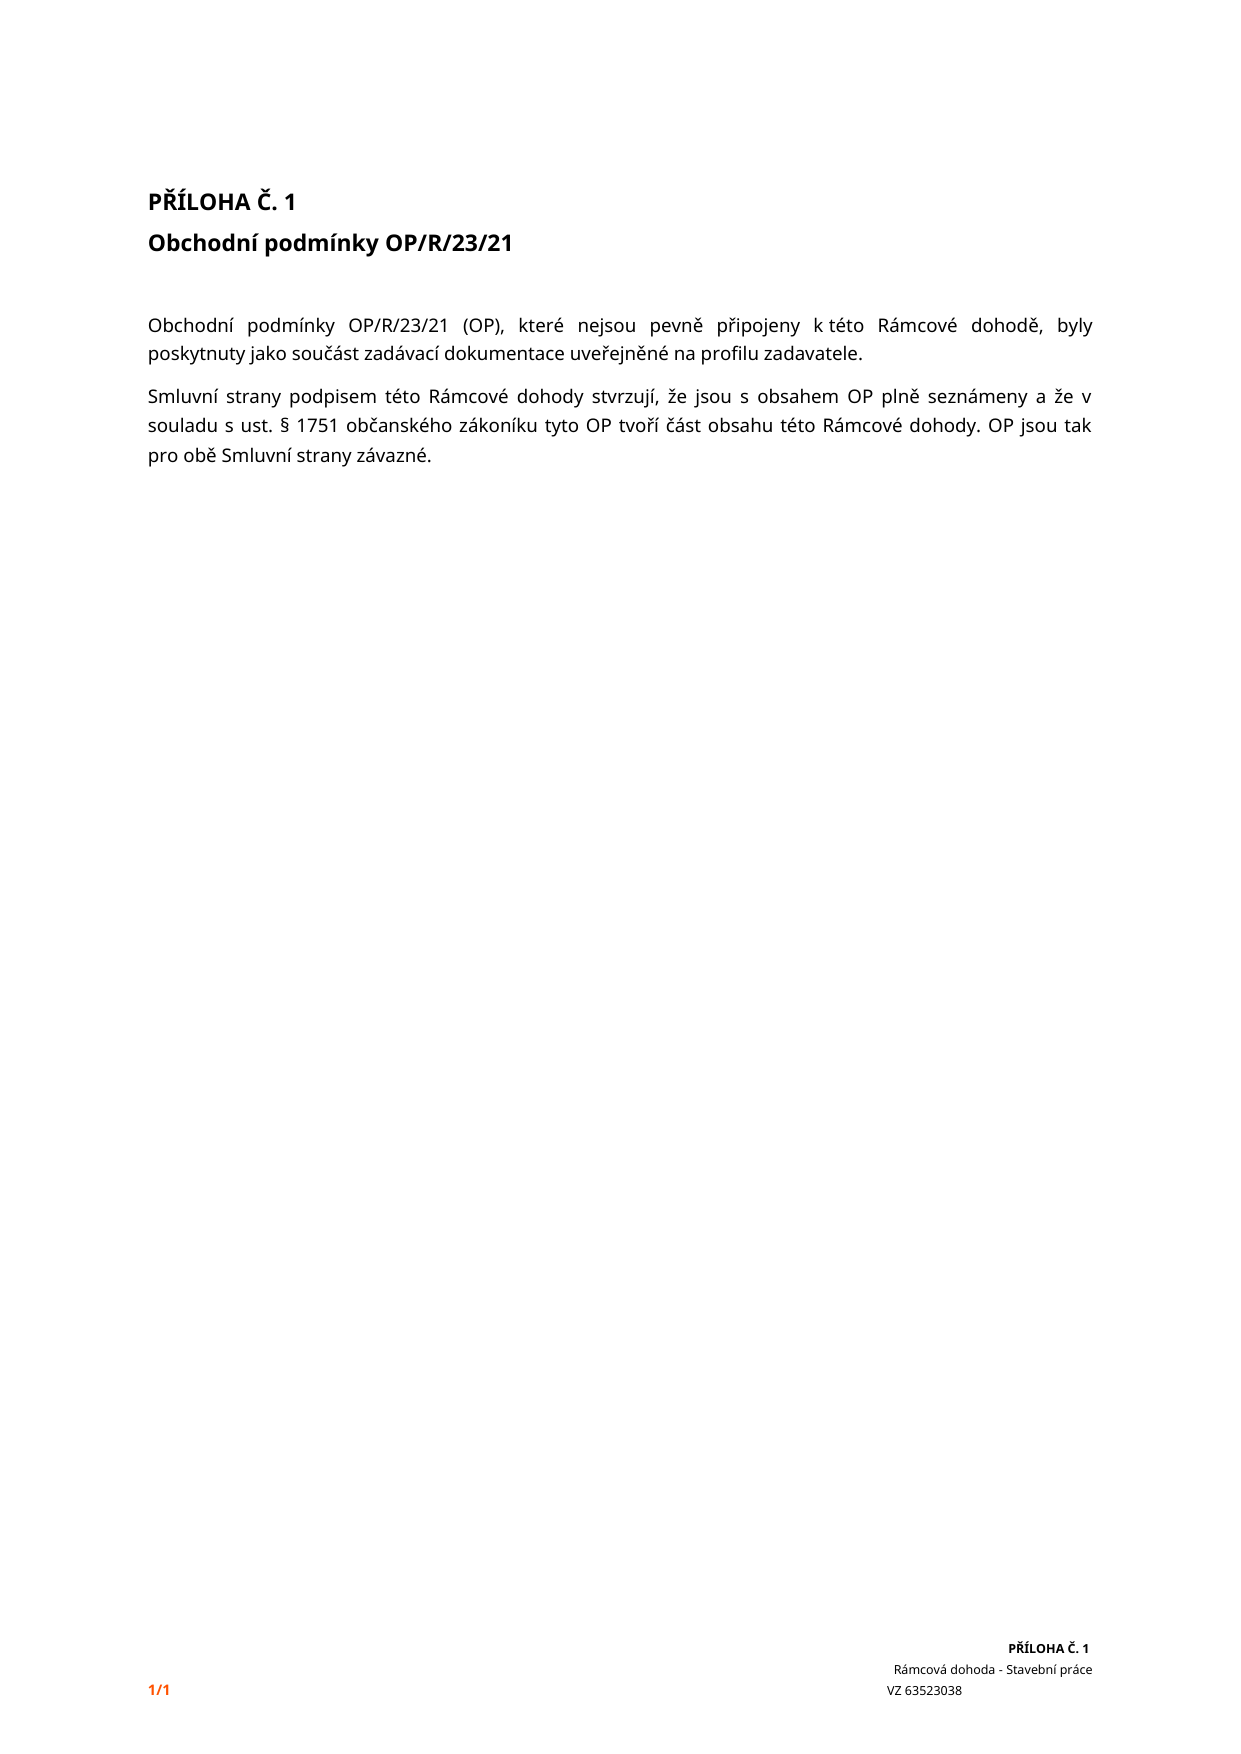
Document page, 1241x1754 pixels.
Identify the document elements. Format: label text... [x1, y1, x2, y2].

text Příloha č. 1 [148, 187, 1093, 216]
text Obchodní podmínky OP/R/23/21 (OP), které nejsou pevně připojeny k této Rámcové dohodě, byly poskytnuty jako součást zadávací dokumentace uveřejněné na profilu zadavatele. [148, 312, 1093, 365]
text Obchodní podmínky op/r/23/21 [148, 228, 1093, 258]
text Smluvní strany podpisem této Rámcové dohody stvrzují, že jsou s obsahem OP plně seznámeny a že v souladu s ust. § 1751 občanského zákoníku tyto OP tvoří část obsahu této Rámcové dohody. OP jsou tak pro obě Smluvní strany závazné. [148, 380, 1093, 468]
